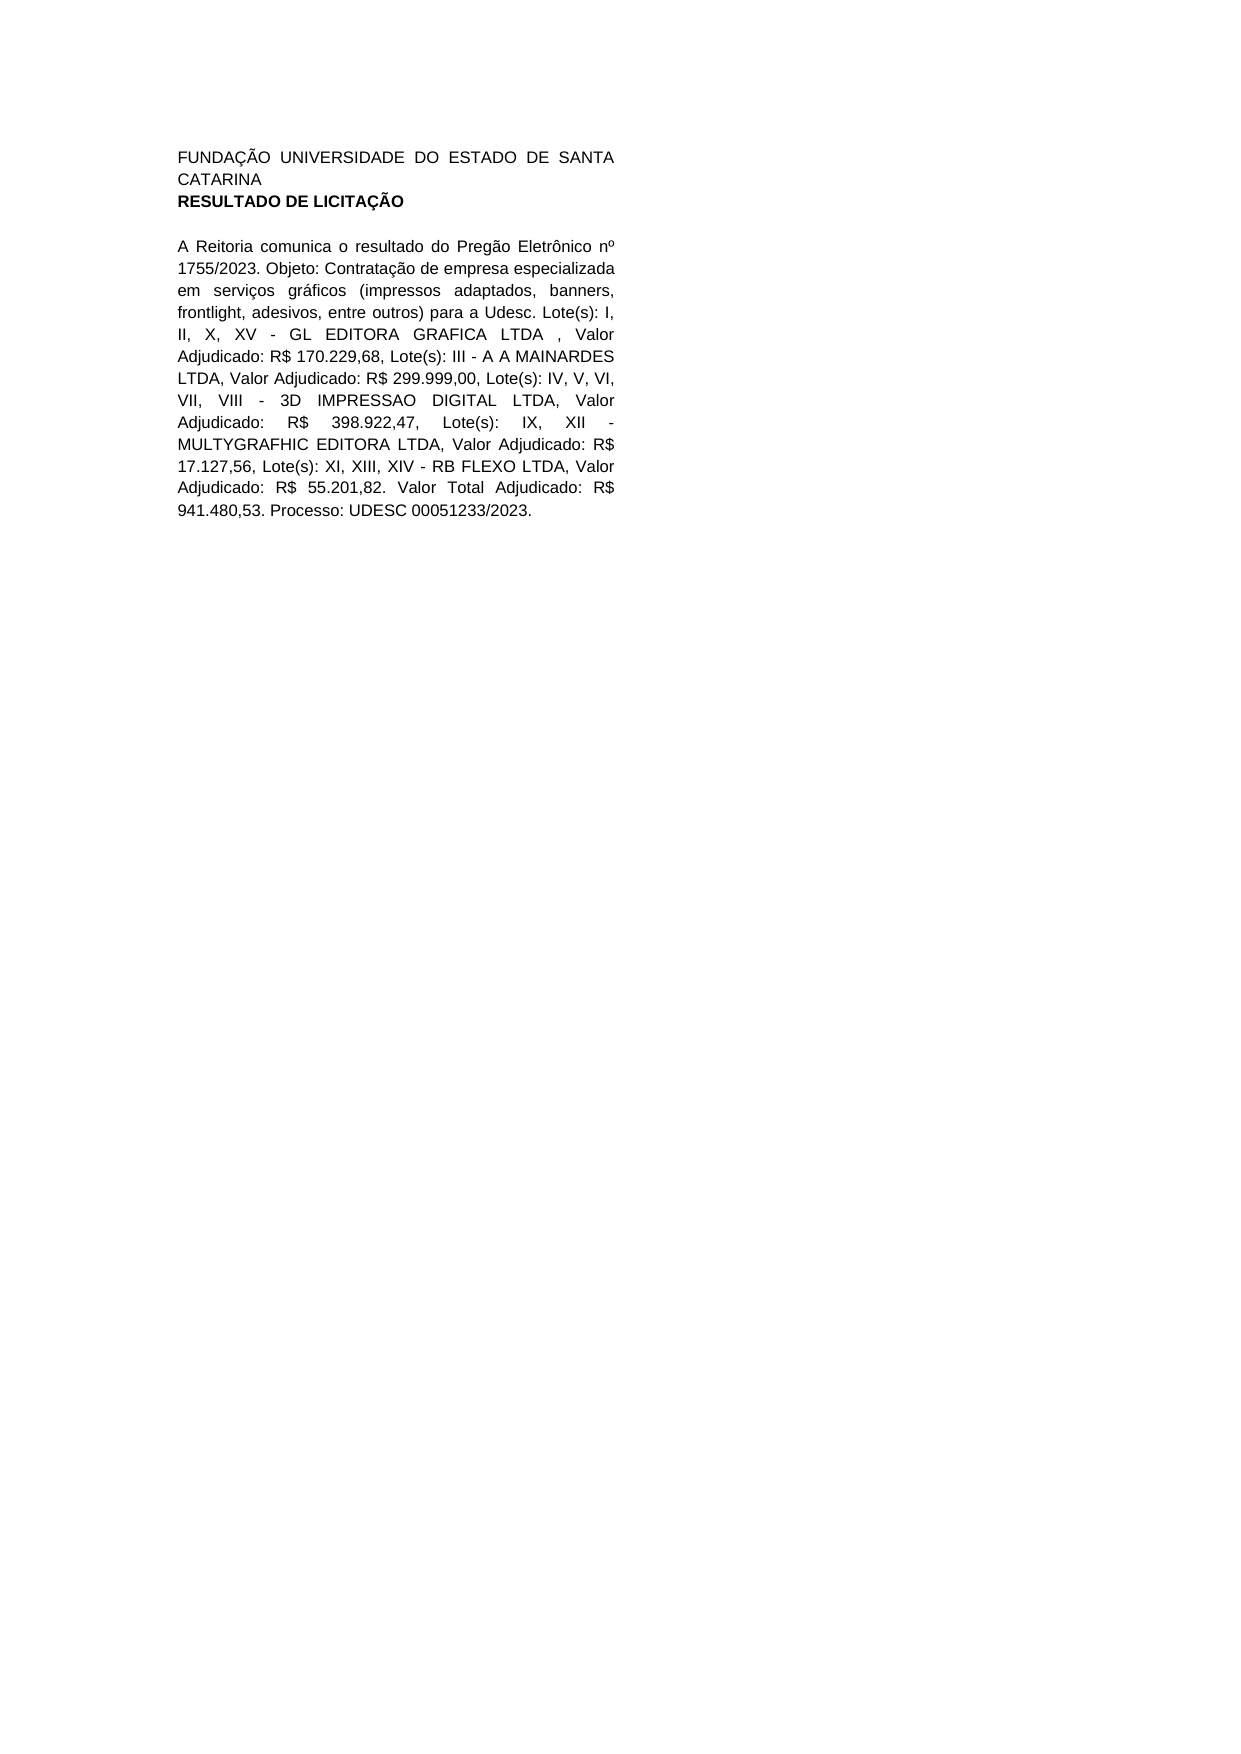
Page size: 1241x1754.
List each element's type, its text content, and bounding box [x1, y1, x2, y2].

text A Reitoria comunica o resultado do Pregão Eletrônico nº 1755/2023. Objeto: Contratação de empresa especializada em serviços gráficos (impressos adaptados, banners, frontlight, adesivos, entre outros) para a Udesc. Lote(s): I, II, X, XV - GL EDITORA GRAFICA LTDA , Valor Adjudicado: R$ 170.229,68, Lote(s): III - A A MAINARDES LTDA, Valor Adjudicado: R$ 299.999,00, Lote(s): IV, V, VI, VII, VIII - 3D IMPRESSAO DIGITAL LTDA, Valor Adjudicado: R$ 398.922,47, Lote(s): IX, XII - MULTYGRAFHIC EDITORA LTDA, Valor Adjudicado: R$ 17.127,56, Lote(s): XI, XIII, XIV - RB FLEXO LTDA, Valor Adjudicado: R$ 55.201,82. Valor Total Adjudicado: R$ 941.480,53. Processo: UDESC 00051233/2023. [177, 214, 615, 519]
text FUNDAÇÃO UNIVERSIDADE DO ESTADO DE SANTA CATARINA RESULTADO DE LICITAÇÃO [177, 148, 615, 211]
